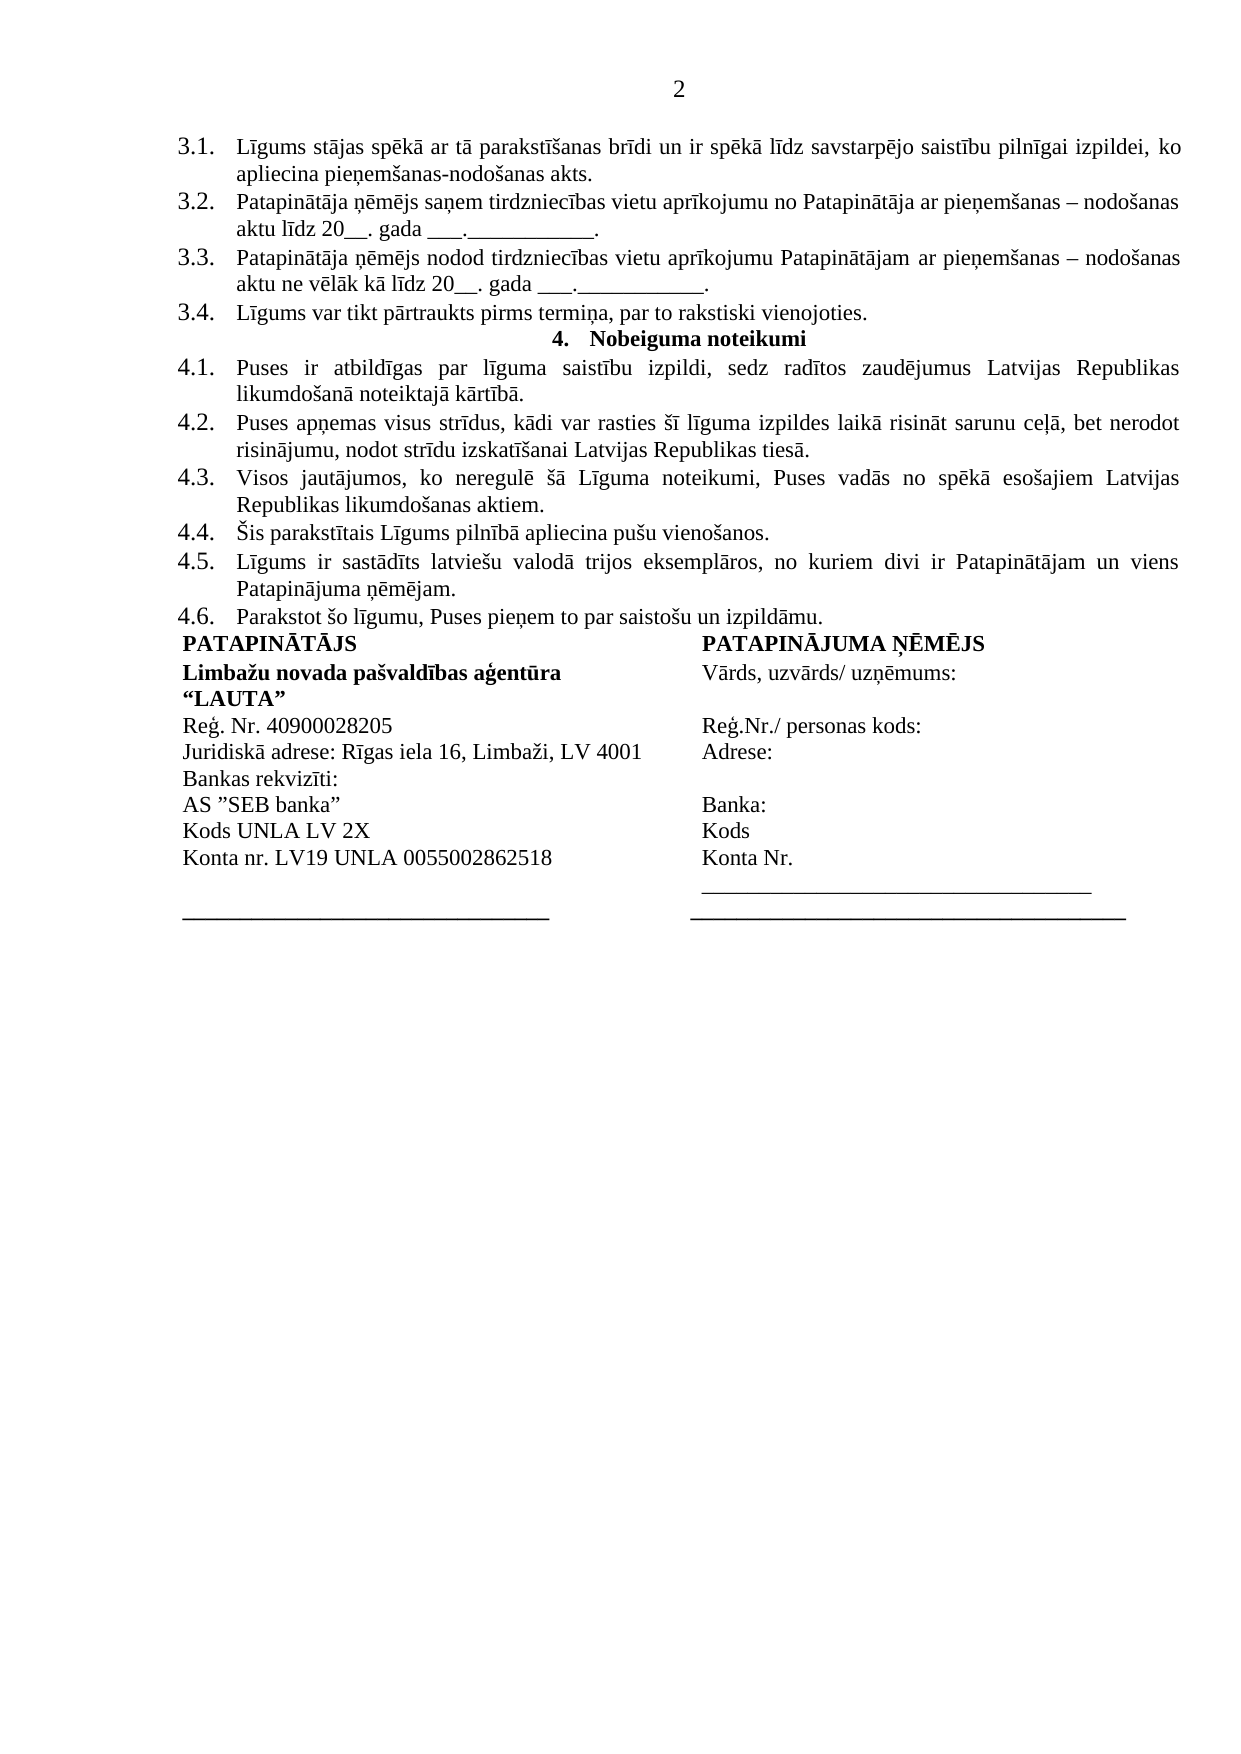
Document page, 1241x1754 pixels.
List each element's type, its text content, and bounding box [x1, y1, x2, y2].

list Puses apņemas visus strīdus, kādi var rasties šī līguma izpildes laikā risināt sarunu ceļā, bet nerodot risinājumu, nodot strīdu izskatīšanai Latvijas Republikas tiesā. [177, 407, 1181, 462]
table_header PATAPINĀJUMA ŅĒMĒJS [679, 630, 1187, 659]
list Šis parakstītais Līgums pilnībā apliecina pušu vienošanos. [177, 517, 1181, 546]
list Līgums stājas spēkā ar tā parakstīšanas brīdi un ir spēkā līdz savstarpējo saistību pilnīgai izpildei, ko apliecina pieņemšanas-nodošanas akts. [177, 131, 1181, 186]
list Patapinātāja ņēmējs nodod tirdzniecības vietu aprīkojumu Patapinātājam ar pieņemšanas – nodošanas aktu ne vēlāk kā līdz 20__. gada ___.___________. [177, 242, 1181, 297]
list Nobeiguma noteikumi [177, 325, 1181, 352]
table_header PATAPINĀTĀJS [171, 630, 679, 659]
list Visos jautājumos, ko neregulē šā Līguma noteikumi, Puses vadās no spēkā esošajiem Latvijas Republikas likumdošanas aktiem. [177, 462, 1181, 517]
list Līgums ir sastādīts latviešu valodā trijos eksemplāros, no kuriem divi ir Patapinātājam un viens Patapinājuma ņēmējam. [177, 546, 1181, 601]
list Līgums var tikt pārtraukts pirms termiņa, par to rakstiski vienojoties. [177, 297, 1181, 325]
table_cell ______________________________________ [679, 659, 1187, 949]
table_cell Limbažu novada pašvaldības aģentūra “LAUTA” Reģ. Nr. 40900028205 Juridiskā adrese: Rīgas iela 16, Limbaži, LV 4001 Bankas rekvizīti: AS ”SEB banka” Kods UNLA LV 2X Konta nr. LV19 UNLA 0055002862518 ________________________________ [171, 659, 679, 949]
list Puses ir atbildīgas par līguma saistību izpildi, sedz radītos zaudējumus Latvijas Republikas likumdošanā noteiktajā kārtībā. [177, 352, 1181, 407]
list Patapinātāja ņēmējs saņem tirdzniecības vietu aprīkojumu no Patapinātāja ar pieņemšanas – nodošanas aktu līdz 20__. gada ___.___________. [177, 186, 1181, 242]
list Parakstot šo līgumu, Puses pieņem to par saistošu un izpildāmu. [177, 601, 1181, 630]
